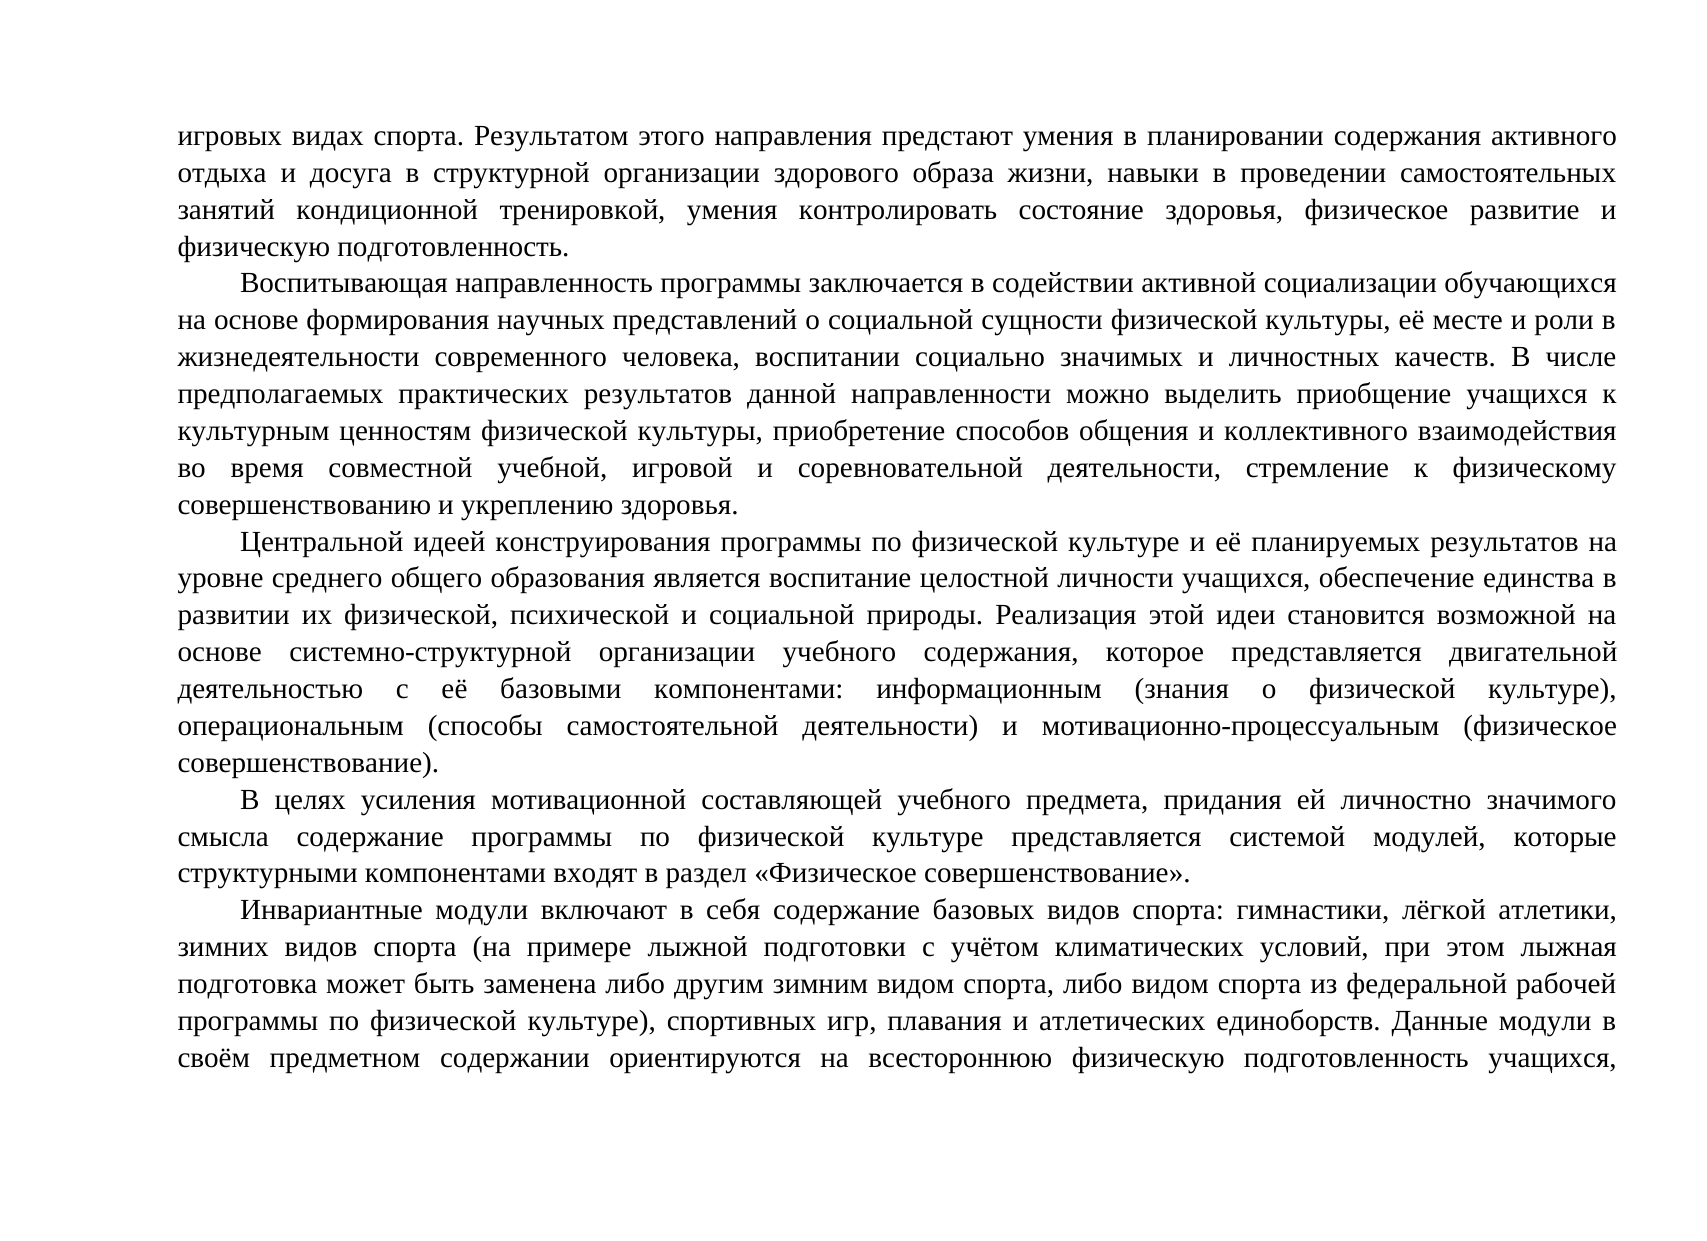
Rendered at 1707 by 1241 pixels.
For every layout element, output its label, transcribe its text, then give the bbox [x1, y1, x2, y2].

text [177, 892, 1618, 1073]
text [177, 118, 1618, 262]
text В целях усиления мотивационной составляющей учебного предмета, придания ей личностно значимого смысла содержание программы по физической культуре представляется системой модулей, которые структурными компонентами входят в раздел «Физическое совершенствование». [177, 782, 1618, 889]
text Воспитывающая направленность программы заключается в содействии активной социализации обучающихся на основе формирования научных представлений о социальной сущности физической культуры, её месте и роли в жизнедеятельности современного человека, воспитании социально значимых и личностных качеств. В числе предполагаемых практических результатов данной направленности можно выделить приобщение учащихся к культурным ценностям физической культуры, приобретение способов общения и коллективного взаимодействия во время совместной учебной, игровой и соревновательной деятельности, стремление к физическому совершенствованию и укреплению здоровья. [177, 266, 1618, 520]
text Центральной идеей конструирования программы по физической культуре и её планируемых результатов на уровне среднего общего образования является воспитание целостной личности учащихся, обеспечение единства в развитии их физической, психической и социальной природы. Реализация этой идеи становится возможной на основе системно-структурной организации учебного содержания, которое представляется двигательной деятельностью с её базовыми компонентами: информационным (знания о физической культуре), операциональным (способы самостоятельной деятельности) и мотивационно-процессуальным (физическое совершенствование). [177, 524, 1618, 778]
